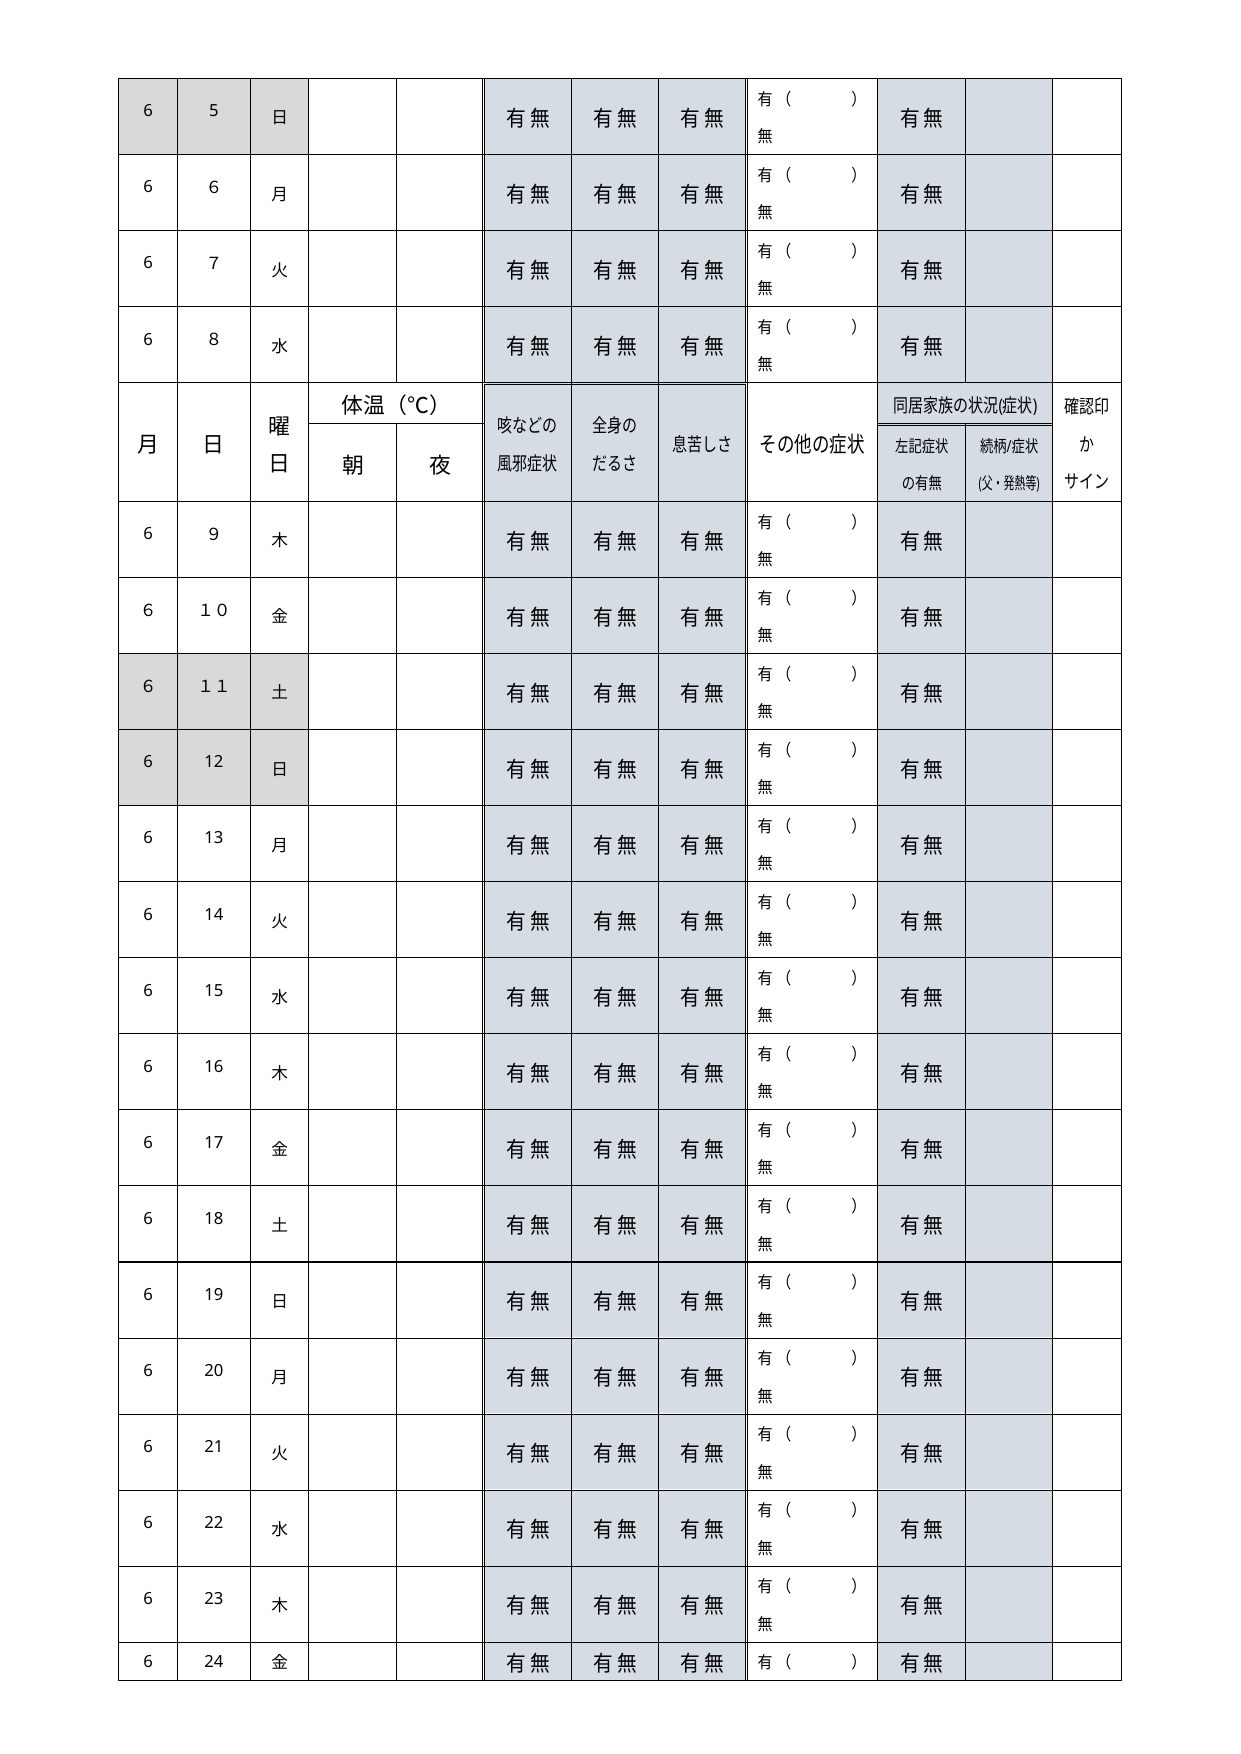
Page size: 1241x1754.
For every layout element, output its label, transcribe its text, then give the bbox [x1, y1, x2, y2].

table_cell 有 無 [878, 1415, 965, 1489]
table_cell [397, 307, 482, 382]
table_cell 有 無 [878, 958, 965, 1033]
table_cell [966, 1110, 1052, 1185]
table_cell 有 無 [485, 730, 571, 805]
table_cell ８ [178, 307, 250, 382]
table_cell [397, 578, 482, 653]
table_cell 有 無 [572, 1034, 658, 1109]
table_cell 有 無 [572, 882, 658, 957]
table_cell [309, 502, 396, 577]
table_cell 有 無 [659, 806, 745, 881]
table_cell [1053, 578, 1121, 653]
table_cell [309, 654, 396, 729]
table_cell 20 [178, 1339, 250, 1413]
table_cell 16 [178, 1034, 250, 1109]
table_cell 有 無 [572, 1643, 658, 1680]
table_cell 有 無 [572, 1415, 658, 1489]
table_cell 有 無 [572, 307, 658, 382]
table_cell 有 無 [572, 958, 658, 1033]
table_cell [1053, 1034, 1121, 1109]
table_cell 有 無 [485, 307, 571, 382]
table_cell [309, 578, 396, 653]
table_cell 有 無 [878, 79, 965, 154]
table_cell [966, 654, 1052, 729]
table_cell [1053, 1263, 1121, 1337]
table_cell 有 無 [485, 958, 571, 1033]
table_cell 有 無 [878, 1263, 965, 1337]
table_cell 有（ ） 無 [748, 1415, 877, 1489]
table_cell 有（ ） 無 [748, 307, 877, 382]
table_cell 有 無 [485, 1643, 571, 1680]
table_cell 14 [178, 882, 250, 957]
table_cell 有 無 [878, 578, 965, 653]
table_cell 有 無 [878, 882, 965, 957]
table_cell [966, 79, 1052, 154]
table_cell 有 無 [878, 730, 965, 805]
table_cell 続柄/症状 (父・発熱等) [966, 426, 1052, 501]
table_cell 有（ ） 無 [748, 1339, 877, 1413]
table_cell ９ [178, 502, 250, 577]
table_cell 有 無 [659, 502, 745, 577]
table_cell 6 [119, 307, 177, 382]
table_cell [397, 1415, 482, 1489]
table_cell 有 無 [485, 79, 571, 154]
table_cell 6 [119, 1339, 177, 1413]
table_cell 金 [251, 1110, 308, 1185]
table_cell [966, 502, 1052, 577]
table_cell [397, 1034, 482, 1109]
table_cell 曜日 [251, 383, 308, 501]
table_cell 有 無 [659, 882, 745, 957]
table_cell [966, 958, 1052, 1033]
table_cell 有 無 [485, 155, 571, 230]
table_cell [309, 882, 396, 957]
table_cell [966, 1263, 1052, 1337]
table_cell 6 [119, 806, 177, 881]
table_cell 18 [178, 1186, 250, 1261]
table_cell 月 [119, 383, 177, 501]
table_cell 24 [178, 1643, 250, 1680]
table_cell 17 [178, 1110, 250, 1185]
table_cell [1053, 806, 1121, 881]
table_cell [966, 730, 1052, 805]
table_cell 有（ ） 無 [748, 578, 877, 653]
table_cell 火 [251, 1415, 308, 1489]
table_cell 有 無 [485, 1110, 571, 1185]
table_cell 有 無 [659, 578, 745, 653]
table_cell 有 無 [572, 231, 658, 306]
table_cell 体温（℃） [309, 383, 482, 423]
table_cell 有 無 [878, 1339, 965, 1413]
table_cell [1053, 1415, 1121, 1489]
table_cell 15 [178, 958, 250, 1033]
table_cell 有 無 [659, 79, 745, 154]
table_cell 有（ ） 無 [748, 502, 877, 577]
table_cell 有（ ） 無 [748, 1034, 877, 1109]
table_cell 6 [119, 502, 177, 577]
table_cell 6 [119, 1567, 177, 1642]
table_cell [1053, 1110, 1121, 1185]
table_cell 6 [119, 1415, 177, 1489]
table_cell 有 無 [878, 502, 965, 577]
table_cell １０ [178, 578, 250, 653]
table_cell [309, 958, 396, 1033]
table_cell 12 [178, 730, 250, 805]
table_cell 有 無 [659, 1567, 745, 1642]
table_cell 19 [178, 1263, 250, 1337]
table_cell 23 [178, 1567, 250, 1642]
table_cell [309, 79, 396, 154]
table_cell ６ [178, 155, 250, 230]
table_cell 5 [178, 79, 250, 154]
table_cell 有 無 [659, 1491, 745, 1566]
table_cell [397, 882, 482, 957]
table_cell 有 無 [572, 1186, 658, 1261]
table_cell 有 無 [659, 958, 745, 1033]
table_cell [309, 1186, 396, 1261]
table_cell 6 [119, 155, 177, 230]
table_cell 有 無 [659, 1263, 745, 1337]
table_cell 6 [119, 1186, 177, 1261]
table_cell 朝 [309, 424, 396, 501]
table_cell 有 無 [485, 1263, 571, 1337]
table_cell 6 [119, 730, 177, 805]
table_cell [397, 1491, 482, 1566]
table_cell 有 無 [878, 1567, 965, 1642]
table_cell 6 [119, 1263, 177, 1337]
table_cell [309, 730, 396, 805]
table_cell 有 無 [485, 1567, 571, 1642]
table_cell [397, 155, 482, 230]
table_cell [397, 730, 482, 805]
table_cell 左記症状 の有無 [878, 426, 965, 501]
table_cell [309, 1110, 396, 1185]
table_cell [1053, 307, 1121, 382]
table_cell [966, 1491, 1052, 1566]
table_cell [966, 1643, 1052, 1680]
table_cell [397, 1339, 482, 1413]
table_cell 有（ ） 無 [748, 1263, 877, 1337]
table_cell 有 無 [572, 654, 658, 729]
table_cell 有（ ） 無 [748, 1567, 877, 1642]
table_cell 6 [119, 1643, 177, 1680]
table_cell [1053, 155, 1121, 230]
table_cell 有 無 [485, 578, 571, 653]
table_cell 6 [119, 1491, 177, 1566]
table_cell [397, 1110, 482, 1185]
table_cell [1053, 1491, 1121, 1566]
table_cell 6 [119, 882, 177, 957]
table_cell 有（ ） 無 [748, 730, 877, 805]
table_cell １１ [178, 654, 250, 729]
table_cell 有 無 [572, 1339, 658, 1413]
table_cell 有 無 [659, 155, 745, 230]
table_cell 有（ ） 無 [748, 1110, 877, 1185]
table_cell 有 無 [485, 806, 571, 881]
table_cell 有 無 [572, 806, 658, 881]
table_cell 21 [178, 1415, 250, 1489]
table_cell 有 無 [572, 502, 658, 577]
table_cell 有 無 [485, 231, 571, 306]
table_cell 有（ ） 無 [748, 958, 877, 1033]
table_cell [309, 1034, 396, 1109]
table_cell 月 [251, 155, 308, 230]
table_cell 有 無 [485, 502, 571, 577]
table_cell 6 [119, 1034, 177, 1109]
table_cell 木 [251, 502, 308, 577]
table_cell [1053, 79, 1121, 154]
table_cell 有 無 [659, 1034, 745, 1109]
table_cell 火 [251, 231, 308, 306]
table_cell 有 無 [659, 730, 745, 805]
table_cell 木 [251, 1034, 308, 1109]
table_cell 有 無 [659, 654, 745, 729]
table_cell 有 無 [485, 1034, 571, 1109]
table_cell [397, 231, 482, 306]
table_cell [966, 578, 1052, 653]
table_cell 有 無 [572, 1110, 658, 1185]
table_cell 確認印 か サイン [1053, 383, 1121, 501]
table_cell 有 無 [572, 1263, 658, 1337]
table_cell 有 無 [659, 307, 745, 382]
table_cell 有 無 [485, 1186, 571, 1261]
table_cell 有（ ） 無 [748, 79, 877, 154]
table_cell [966, 1034, 1052, 1109]
table_cell 有 無 [878, 155, 965, 230]
table_cell [309, 1263, 396, 1337]
table_cell 日 [251, 1263, 308, 1337]
table_cell [397, 654, 482, 729]
table_cell 水 [251, 1491, 308, 1566]
table_cell 有 無 [659, 1415, 745, 1489]
table_cell 日 [251, 730, 308, 805]
table_cell 日 [251, 79, 308, 154]
table_cell [1053, 958, 1121, 1033]
table_cell 有 無 [659, 1186, 745, 1261]
table_cell 有 無 [572, 155, 658, 230]
table_cell [966, 1339, 1052, 1413]
table_cell 同居家族の状況(症状) [878, 383, 1052, 423]
table_cell [1053, 1339, 1121, 1413]
table_cell 有 無 [572, 1567, 658, 1642]
table_cell 有 無 [659, 1339, 745, 1413]
table_cell 金 [251, 578, 308, 653]
table_cell 有 無 [878, 1491, 965, 1566]
table_cell 有 無 [572, 730, 658, 805]
table_cell 全身の だるさ [572, 385, 658, 501]
table_cell 13 [178, 806, 250, 881]
table_cell [309, 1567, 396, 1642]
table_cell 金 [251, 1643, 308, 1680]
table_cell 木 [251, 1567, 308, 1642]
table_cell 有（ ） 無 [748, 654, 877, 729]
table_cell 有 無 [878, 806, 965, 881]
table_cell 有（ ） 無 [748, 155, 877, 230]
table_cell [309, 155, 396, 230]
table_cell 有 無 [878, 1643, 965, 1680]
table_cell 日 [178, 383, 250, 501]
table_cell ６ [119, 578, 177, 653]
table_cell [1053, 654, 1121, 729]
table_cell [1053, 1643, 1121, 1680]
table_cell 有 無 [659, 1110, 745, 1185]
table_cell [966, 1186, 1052, 1261]
table_cell 6 [119, 231, 177, 306]
table_cell 有 無 [485, 882, 571, 957]
table_cell [397, 806, 482, 881]
table_cell 有 無 [485, 1491, 571, 1566]
table_cell [397, 502, 482, 577]
table_cell 有 無 [878, 1186, 965, 1261]
table_cell 夜 [397, 424, 482, 501]
table_cell 有 無 [572, 578, 658, 653]
table_cell [966, 231, 1052, 306]
table_cell 有 無 [659, 231, 745, 306]
table_cell 水 [251, 958, 308, 1033]
table_cell [309, 1491, 396, 1566]
table_cell [966, 155, 1052, 230]
table_cell 月 [251, 806, 308, 881]
table_cell [397, 958, 482, 1033]
table_cell 有 無 [485, 1339, 571, 1413]
table_cell [1053, 1186, 1121, 1261]
table_cell [966, 1567, 1052, 1642]
table_cell 有（ ） 無 [748, 1491, 877, 1566]
table_cell 6 [119, 79, 177, 154]
table_cell [309, 1643, 396, 1680]
table_cell 咳などの 風邪症状 [485, 385, 571, 501]
table_cell 水 [251, 307, 308, 382]
table_cell [1053, 1567, 1121, 1642]
table_cell 有 無 [878, 307, 965, 382]
table_cell 有 無 [572, 79, 658, 154]
table_cell [966, 307, 1052, 382]
table_cell 有 無 [878, 231, 965, 306]
table_cell 22 [178, 1491, 250, 1566]
table_cell 息苦しさ [659, 385, 745, 501]
table_cell [397, 1567, 482, 1642]
table_cell 有 無 [659, 1643, 745, 1680]
table_cell [309, 1339, 396, 1413]
table_cell [309, 806, 396, 881]
table_cell [397, 1643, 482, 1680]
table_cell 有 無 [878, 654, 965, 729]
table_cell 有（ ） 無 [748, 882, 877, 957]
table_cell その他の症状 [748, 383, 877, 501]
table_cell [397, 1263, 482, 1337]
table_cell ７ [178, 231, 250, 306]
table_cell 有 無 [572, 1491, 658, 1566]
table_cell 土 [251, 654, 308, 729]
table_cell 6 [119, 958, 177, 1033]
table_cell 有 無 [878, 1034, 965, 1109]
table_cell 6 [119, 1110, 177, 1185]
table_cell [1053, 502, 1121, 577]
table_cell [966, 806, 1052, 881]
table_cell [1053, 231, 1121, 306]
table_cell [397, 79, 482, 154]
table_cell 有 無 [485, 654, 571, 729]
table_cell 月 [251, 1339, 308, 1413]
table_cell 有（ ） 無 [748, 806, 877, 881]
table_cell [309, 307, 396, 382]
table_cell [966, 1415, 1052, 1489]
table_cell 有 無 [485, 1415, 571, 1489]
table_cell [1053, 882, 1121, 957]
table_cell [397, 1186, 482, 1261]
table_cell 有（ ） 無 [748, 1643, 877, 1680]
table_cell 有 無 [878, 1110, 965, 1185]
table_cell [309, 231, 396, 306]
table_cell [1053, 730, 1121, 805]
table_cell [309, 1415, 396, 1489]
table_cell [966, 882, 1052, 957]
table_cell 火 [251, 882, 308, 957]
table_cell 有（ ） 無 [748, 1186, 877, 1261]
table_cell 土 [251, 1186, 308, 1261]
table_cell 有（ ） 無 [748, 231, 877, 306]
table_cell ６ [119, 654, 177, 729]
